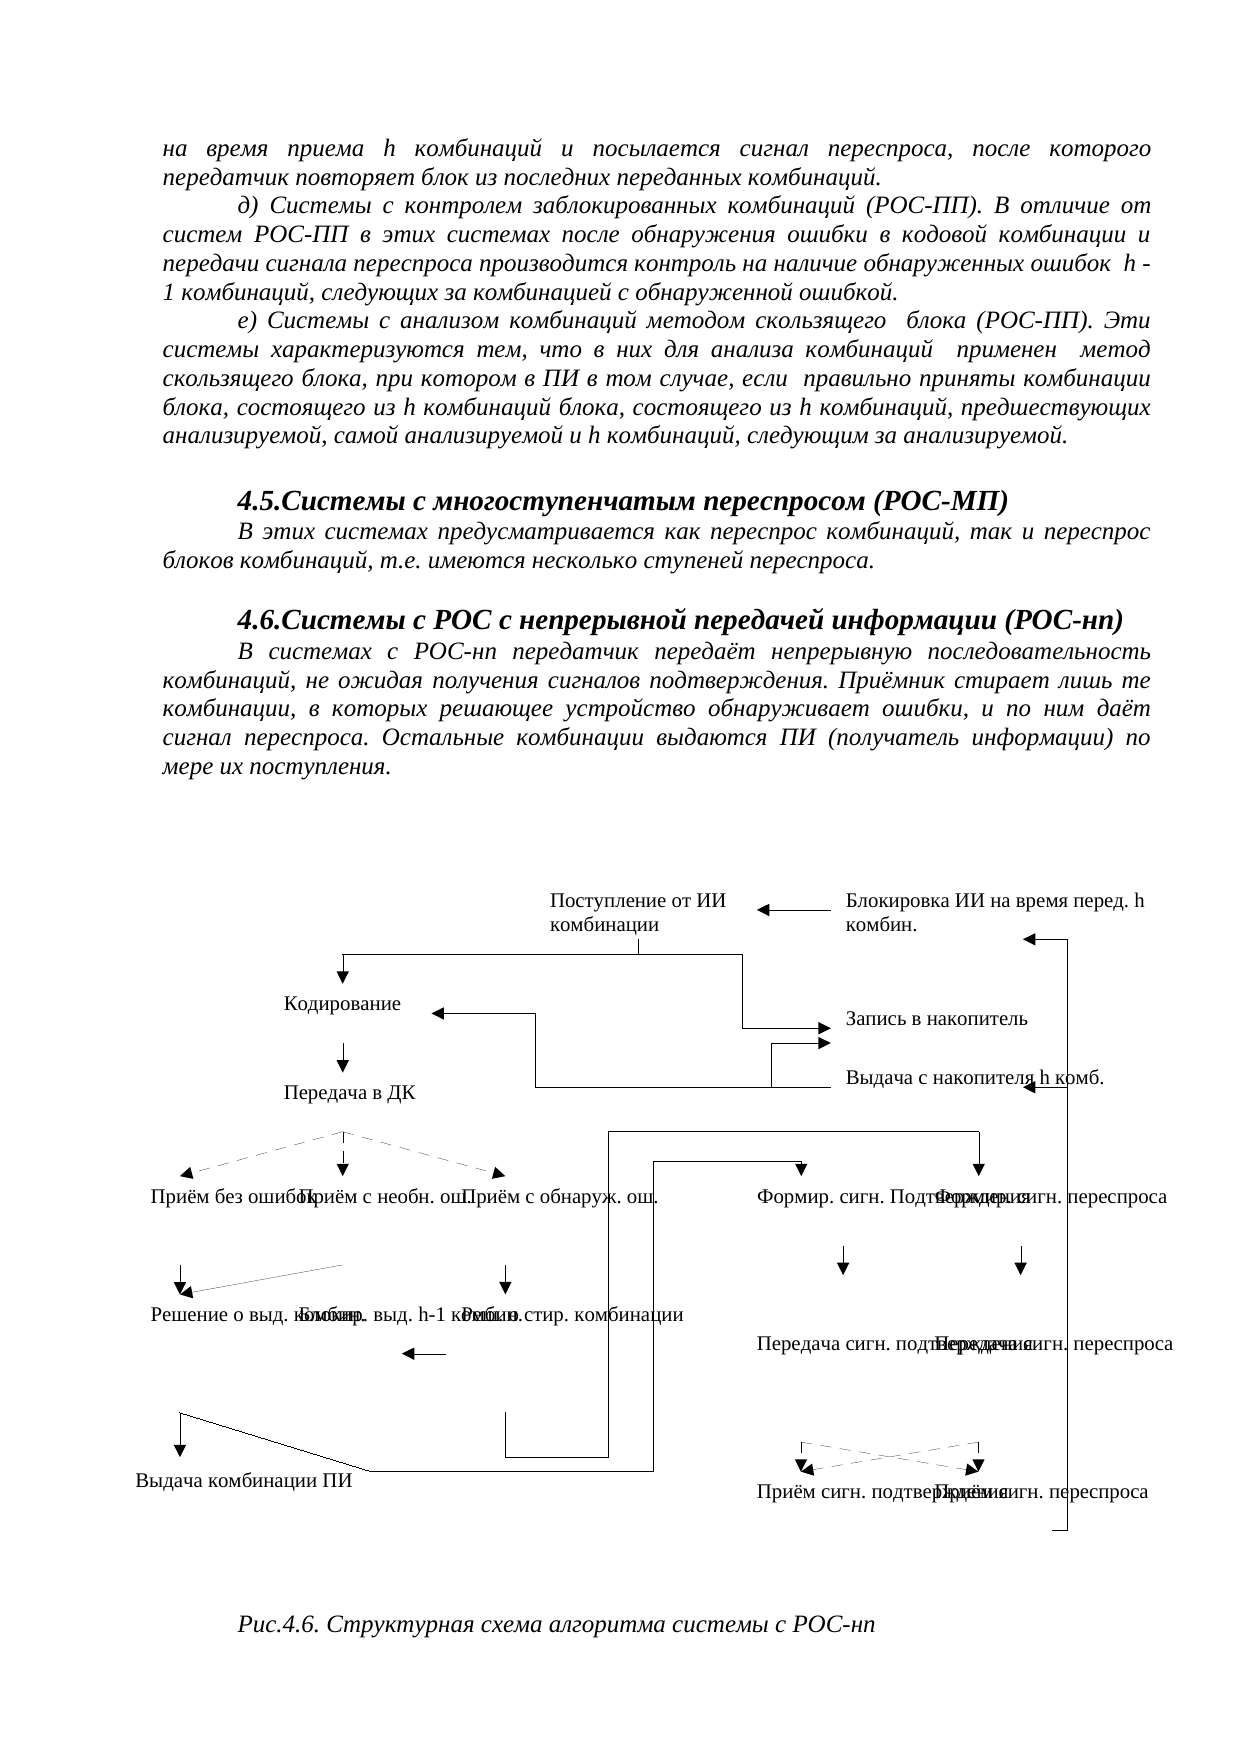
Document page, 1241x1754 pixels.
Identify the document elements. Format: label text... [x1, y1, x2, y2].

text Рис.4.6. Структурная схема алгоритма системы с РОС-нп [162, 1609, 1152, 1637]
text е) Системы с анализом комбинаций методом скользящего блока (РОС-ПП). Эти системы характеризуются тем, что в них для анализа комбинаций применен метод скользящего блока, при котором в ПИ в том случае, если правильно приняты комбинации блока, состоящего из h комбинаций блока, состоящего из h комбинаций, предшествующих анализируемой, самой анализируемой и h комбинаций, следующим за анализируемой. [162, 305, 1152, 449]
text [162, 133, 1152, 190]
text д) Системы с контролем заблокированных комбинаций (РОС-ПП). В отличие от систем РОС-ПП в этих системах после обнаружения ошибки в кодовой комбинации и передачи сигнала переспроса производится контроль на наличие обнаруженных ошибок h -1 комбинаций, следующих за комбинацией с обнаруженной ошибкой. [162, 190, 1152, 305]
text 4.5.Системы с многоступенчатым переспросом (РОС-МП) [162, 483, 1152, 516]
text 4.6.Системы с РОС с непрерывной передачей информации (РОС-нп) [162, 602, 1152, 636]
text В этих системах предусматривается как переспрос комбинаций, так и переспрос блоков комбинаций, т.е. имеются несколько ступеней переспроса. [162, 516, 1152, 574]
text В системах с РОС-нп передатчик передаёт непрерывную последовательность комбинаций, не ожидая получения сигналов подтверждения. Приёмник стирает лишь те комбинации, в которых решающее устройство обнаруживает ошибки, и по ним даёт сигнал переспроса. Остальные комбинации выдаются ПИ (получатель информации) по мере их поступления. [162, 636, 1152, 780]
